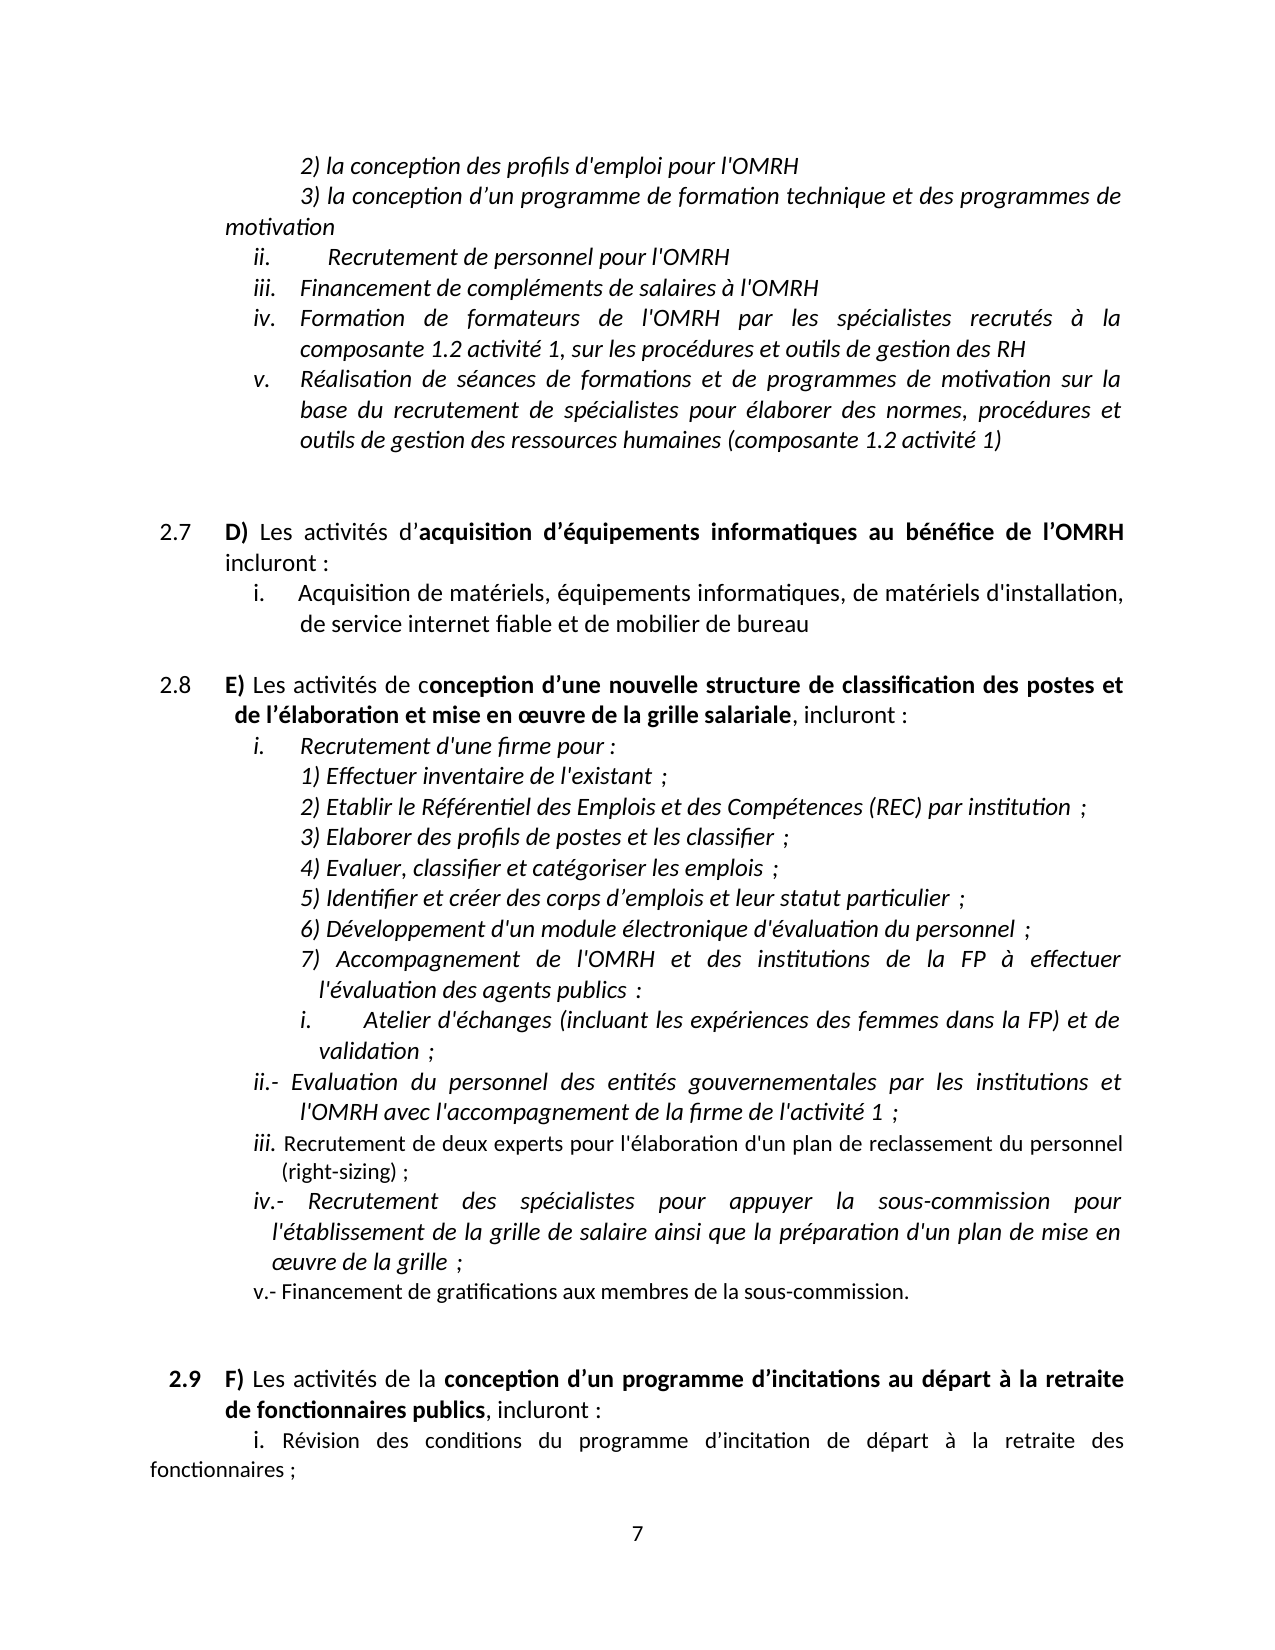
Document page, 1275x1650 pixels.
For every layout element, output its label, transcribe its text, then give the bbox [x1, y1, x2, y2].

list Financement de compléments de salaires à l'OMRH [253, 272, 1125, 303]
list ii.- Evaluation du personnel des entités gouvernementales par les institutions et l'OMRH avec l'accompagnement de la firme de l'activité 1 ; [253, 1066, 1125, 1127]
list 2.9 F) Les activités de la conception d’un programme d’incitations au départ à la retraite de fonctionnaires publics, incluront : [169, 1363, 1125, 1424]
list 4) Evaluer, classifier et catégoriser les emplois ; [225, 852, 1125, 882]
list 1) Effectuer inventaire de l'existant ; [225, 760, 1125, 791]
list iii. Recrutement de deux experts pour l'élaboration d'un plan de reclassement du personnel (right-sizing) ; [253, 1127, 1125, 1185]
list Formation de formateurs de l'OMRH par les spécialistes recrutés à la composante 1.2 activité 1, sur les procédures et outils de gestion des RH [253, 303, 1125, 364]
list ii. Recrutement de personnel pour l'OMRH [225, 242, 1125, 272]
list 5) Identifier et créer des corps d’emplois et leur statut particulier ; [225, 882, 1125, 913]
list 2.7 D) Les activités d’acquisition d’équipements informatiques au bénéfice de l’OMRH incluront : [159, 516, 1125, 577]
list v.- Financement de gratifications aux membres de la sous-commission. [225, 1277, 1125, 1305]
list iv.- Recrutement des spécialistes pour appuyer la sous-commission pour l'établissement de la grille de salaire ainsi que la préparation d'un plan de mise en œuvre de la grille ; [253, 1185, 1125, 1277]
list Recrutement d'une firme pour : [253, 730, 1125, 760]
list 3) la conception d’un programme de formation technique et des programmes de motivation [225, 181, 1125, 242]
list 2) la conception des profils d'emploi pour l'OMRH [225, 150, 1125, 181]
list 7) Accompagnement de l'OMRH et des institutions de la FP à effectuer l'évaluation des agents publics : [300, 943, 1125, 1004]
list i. Atelier d'échanges (incluant les expériences des femmes dans la FP) et de validation ; [300, 1004, 1125, 1066]
list i. Révision des conditions du programme d’incitation de départ à la retraite des fonctionnaires ; [150, 1424, 1125, 1483]
list 6) Développement d'un module électronique d'évaluation du personnel ; [225, 913, 1125, 943]
list 2) Etablir le Référentiel des Emplois et des Compétences (REC) par institution ; [225, 791, 1125, 821]
list i. Acquisition de matériels, équipements informatiques, de matériels d'installation, de service internet fiable et de mobilier de bureau [253, 577, 1125, 638]
list Réalisation de séances de formations et de programmes de motivation sur la base du recrutement de spécialistes pour élaborer des normes, procédures et outils de gestion des ressources humaines (composante 1.2 activité 1) [253, 364, 1125, 455]
list 2.8 E) Les activités de conception d’une nouvelle structure de classification des postes et de l’élaboration et mise en œuvre de la grille salariale, incluront : [159, 669, 1125, 730]
list 3) Elaborer des profils de postes et les classifier ; [225, 821, 1125, 852]
